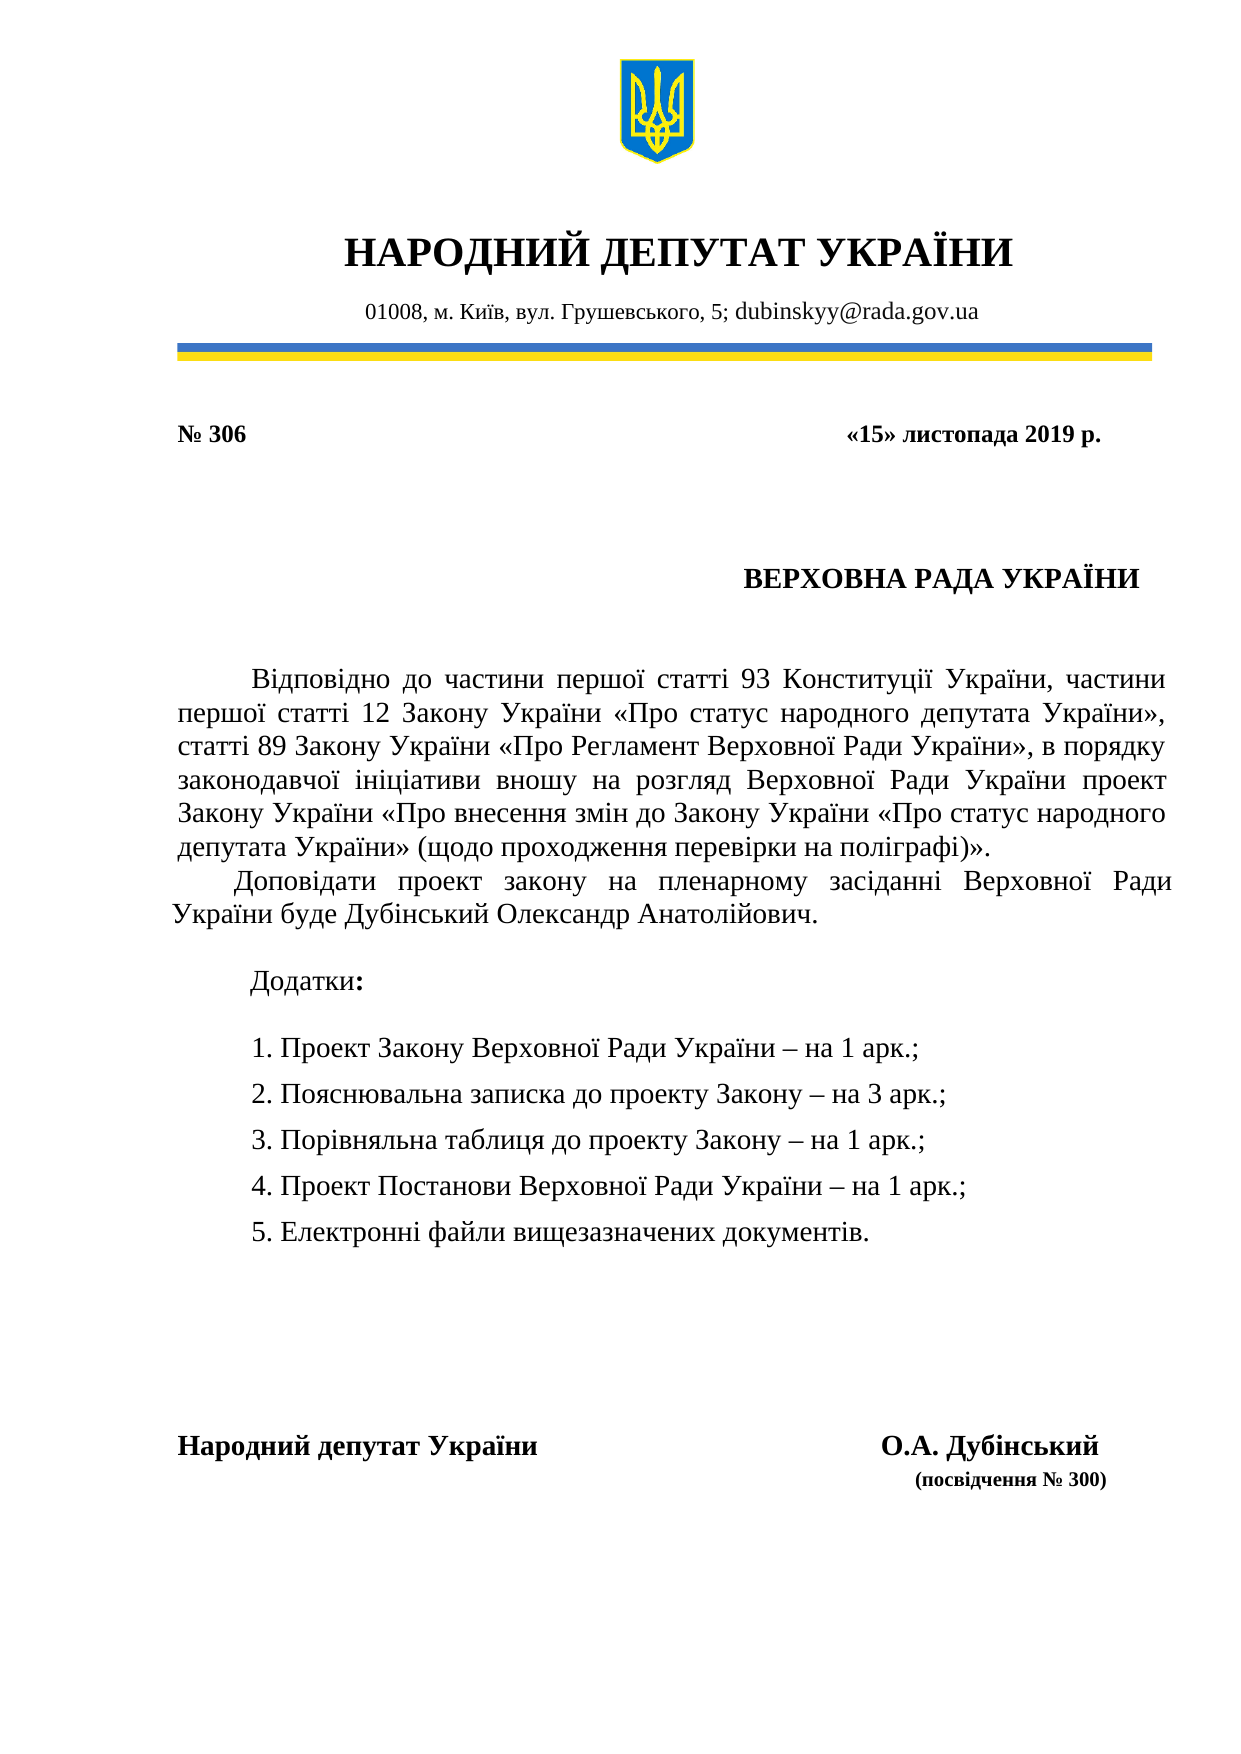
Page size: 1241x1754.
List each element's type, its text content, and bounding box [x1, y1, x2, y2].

text Додатки: [177, 963, 1140, 997]
text . Київ, вул. Грушевського, 5; dubinskyy@rada.gov.ua [177, 296, 1167, 325]
text № 306 «15» листопада 2019 р. [177, 419, 1167, 448]
picture [177, 343, 1153, 361]
picture [619, 59, 695, 164]
text 2. Пояснювальна записка до проекту Закону – на 3 арк.; [177, 1076, 1140, 1110]
text Відповідно до частини першої статті 93 Конституції України, частини першої статті 12 Закону України «Про статус народного депутата України», статті 89 Закону України «Про Регламент Верховної Ради України», в порядку законодавчої ініціативи вношу на розгляд Верховної Ради України проект Закону України «Про внесення змін до Закону України «Про статус народного депутата України» (щодо проходження перевірки на поліграфі)». [177, 661, 1167, 863]
text 4. Проект Постанови Верховної Ради України – на 1 арк.; [177, 1168, 1140, 1202]
text 1. Проект Закону Верховної Ради України – на 1 арк.; [177, 1030, 1140, 1064]
list Народний депутат України О.А. Дубінський [177, 1428, 1140, 1462]
text 5. Електронні файли вищезазначених документів. [177, 1214, 1140, 1248]
text 3. Порівняльна таблиця до проекту Закону – на 1 арк.; [177, 1122, 1140, 1156]
text ВЕРХОВНА РАДА УКРАЇНИ [177, 561, 1140, 594]
text (посвідчення № 300) [177, 1467, 1140, 1491]
text НАРОДНИЙ ДЕПУТАТ УКРАЇНИ [177, 228, 1167, 276]
text Доповідати проект закону на пленарному засіданні Верховної Ради України буде Дубінський Олександр Анатолійович. [171, 863, 1173, 930]
